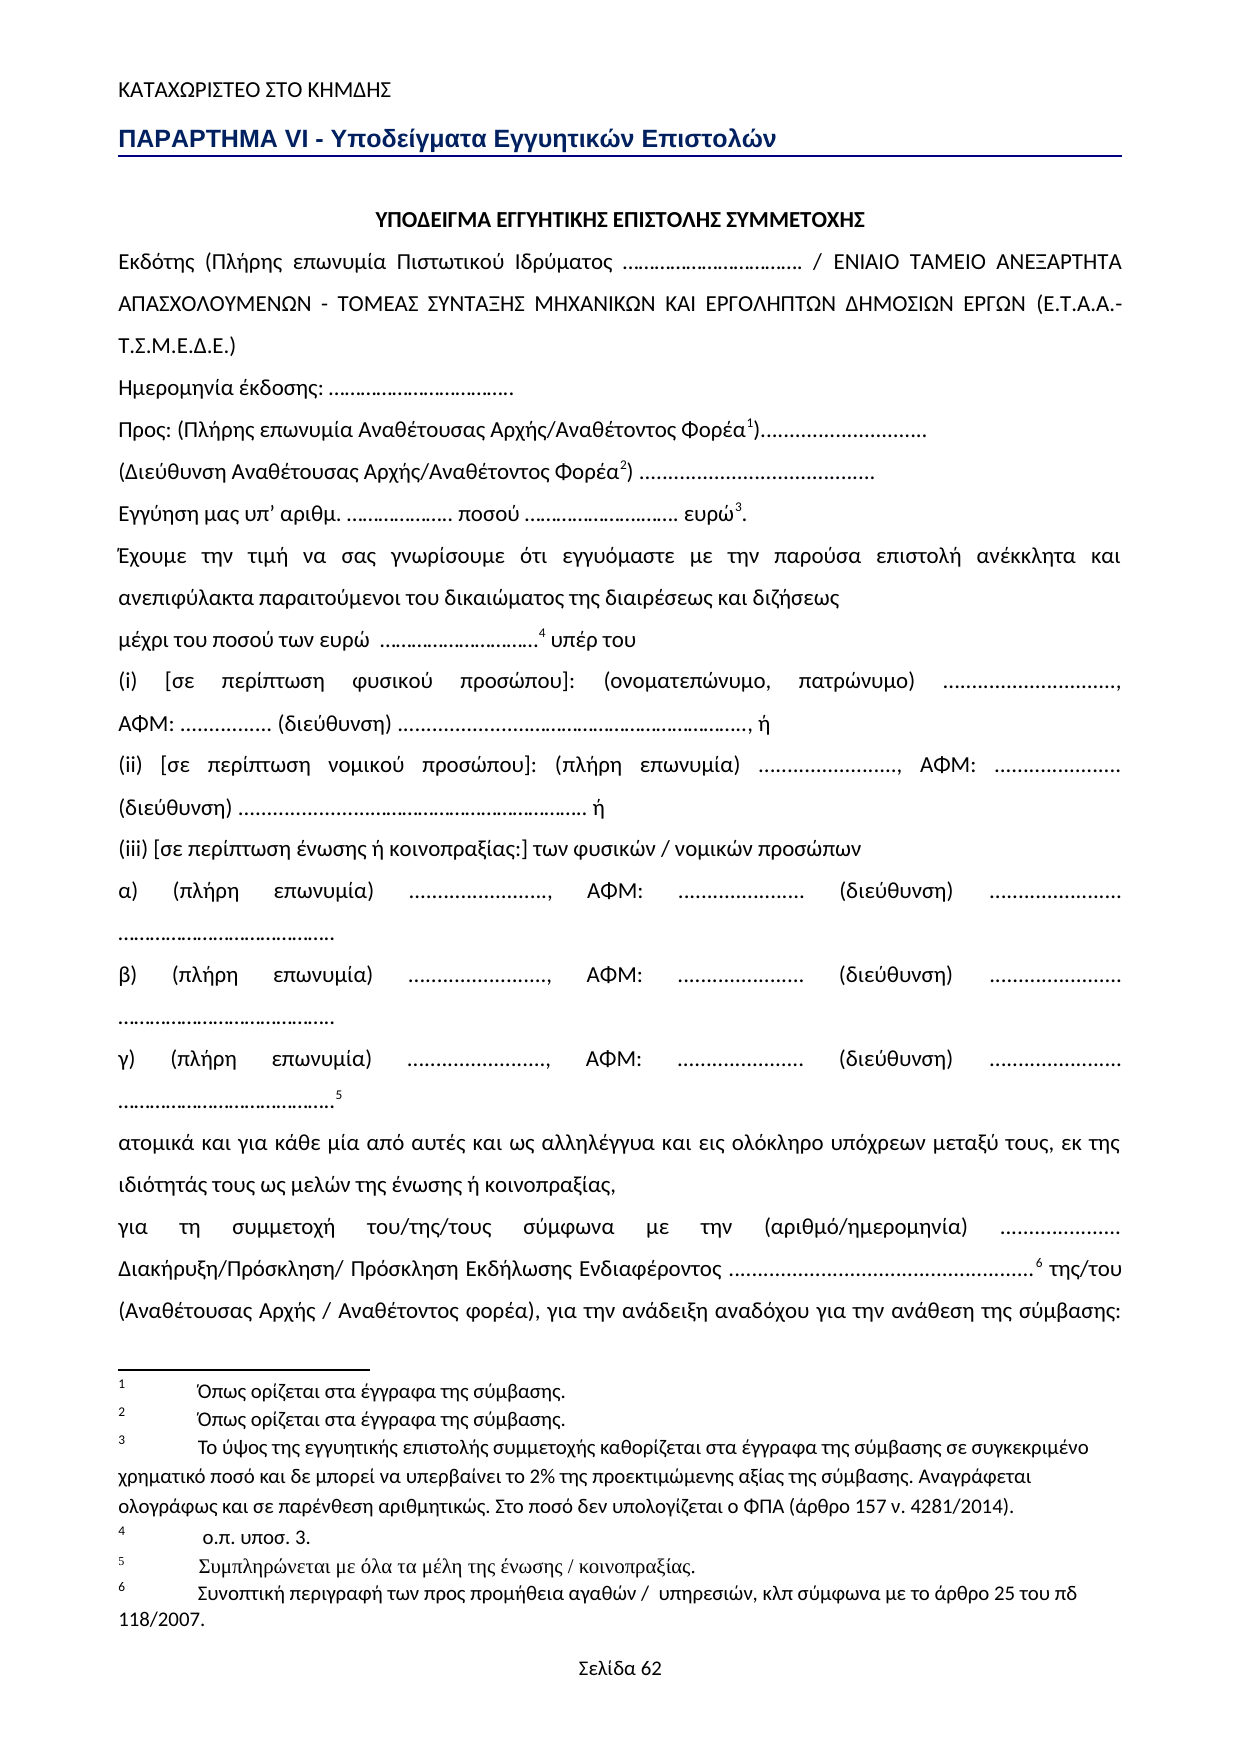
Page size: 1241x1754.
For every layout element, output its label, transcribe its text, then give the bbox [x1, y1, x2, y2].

text (iii) [σε περίπτωση ένωσης ή κοινοπραξίας:] των φυσικών / νομικών προσώπων [118, 834, 1122, 863]
text β) (πλήρη επωνυμία) ........................, ΑΦΜ: ...................... (διεύθυνση) .......................………………………………….. [118, 961, 1122, 1031]
text Ημερομηνία έκδοσης: …………………………….. [118, 373, 1122, 401]
text (ii) [σε περίπτωση νομικού προσώπου]: (πλήρη επωνυμία) ........................, ΑΦΜ: ...................... (διεύθυνση) .......................………………………………….. ή [118, 751, 1122, 821]
text (Διεύθυνση Αναθέτουσας Αρχής/Αναθέτοντος Φορέα) ......................................... [118, 457, 1122, 485]
text Εκδότης (Πλήρης επωνυμία Πιστωτικού Ιδρύματος ……………………………. / ΕΝΙΑΙΟ ΤΑΜΕΙΟ ΑΝΕΞΑΡΤΗΤΑ ΑΠΑΣΧΟΛΟΥΜΕΝΩΝ - ΤΟΜΕΑΣ ΣΥΝΤΑΞΗΣ ΜΗΧΑΝΙΚΩΝ ΚΑΙ ΕΡΓΟΛΗΠΤΩΝ ΔΗΜΟΣΙΩΝ ΕΡΓΩΝ (Ε.Τ.Α.Α.-Τ.Σ.Μ.Ε.Δ.Ε.) [118, 247, 1122, 359]
text (i) [σε περίπτωση φυσικού προσώπου]: (ονοματεπώνυμο, πατρώνυμο) .............................., ΑΦΜ: ................ (διεύθυνση) .......................………………………………….., ή [118, 667, 1122, 737]
text μέχρι του ποσού των ευρώ ………………………… υπέρ του [118, 625, 1122, 653]
text Προς: (Πλήρης επωνυμία Αναθέτουσας Αρχής/Αναθέτοντος Φορέα)............................. [118, 415, 1122, 443]
text ΠΑΡΑΡΤΗΜΑ VI - Υποδείγματα Εγγυητικών Επιστολών [118, 124, 1122, 155]
text Εγγύηση μας υπ’ αριθμ. ……………….. ποσού ………………….……. ευρώ. [118, 499, 1122, 527]
text ΥΠΟΔΕΙΓΜΑ εγγυητικΗΣ επιστολΗς συμμετοχΗς [118, 205, 1122, 233]
text ατομικά και για κάθε μία από αυτές και ως αλληλέγγυα και εις ολόκληρο υπόχρεων μεταξύ τους, εκ της ιδιότητάς τους ως μελών της ένωσης ή κοινοπραξίας, [118, 1128, 1122, 1198]
text Έχουμε την τιμή να σας γνωρίσουμε ότι εγγυόμαστε με την παρούσα επιστολή ανέκκλητα και ανεπιφύλακτα παραιτούμενοι του δικαιώματος της διαιρέσεως και διζήσεως [118, 541, 1122, 611]
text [118, 1212, 1122, 1324]
text α) (πλήρη επωνυμία) ........................, ΑΦΜ: ...................... (διεύθυνση) .......................………………………………….. [118, 877, 1122, 947]
text γ) (πλήρη επωνυμία) ........................, ΑΦΜ: ...................... (διεύθυνση) .......................………………………………….. [118, 1044, 1122, 1114]
